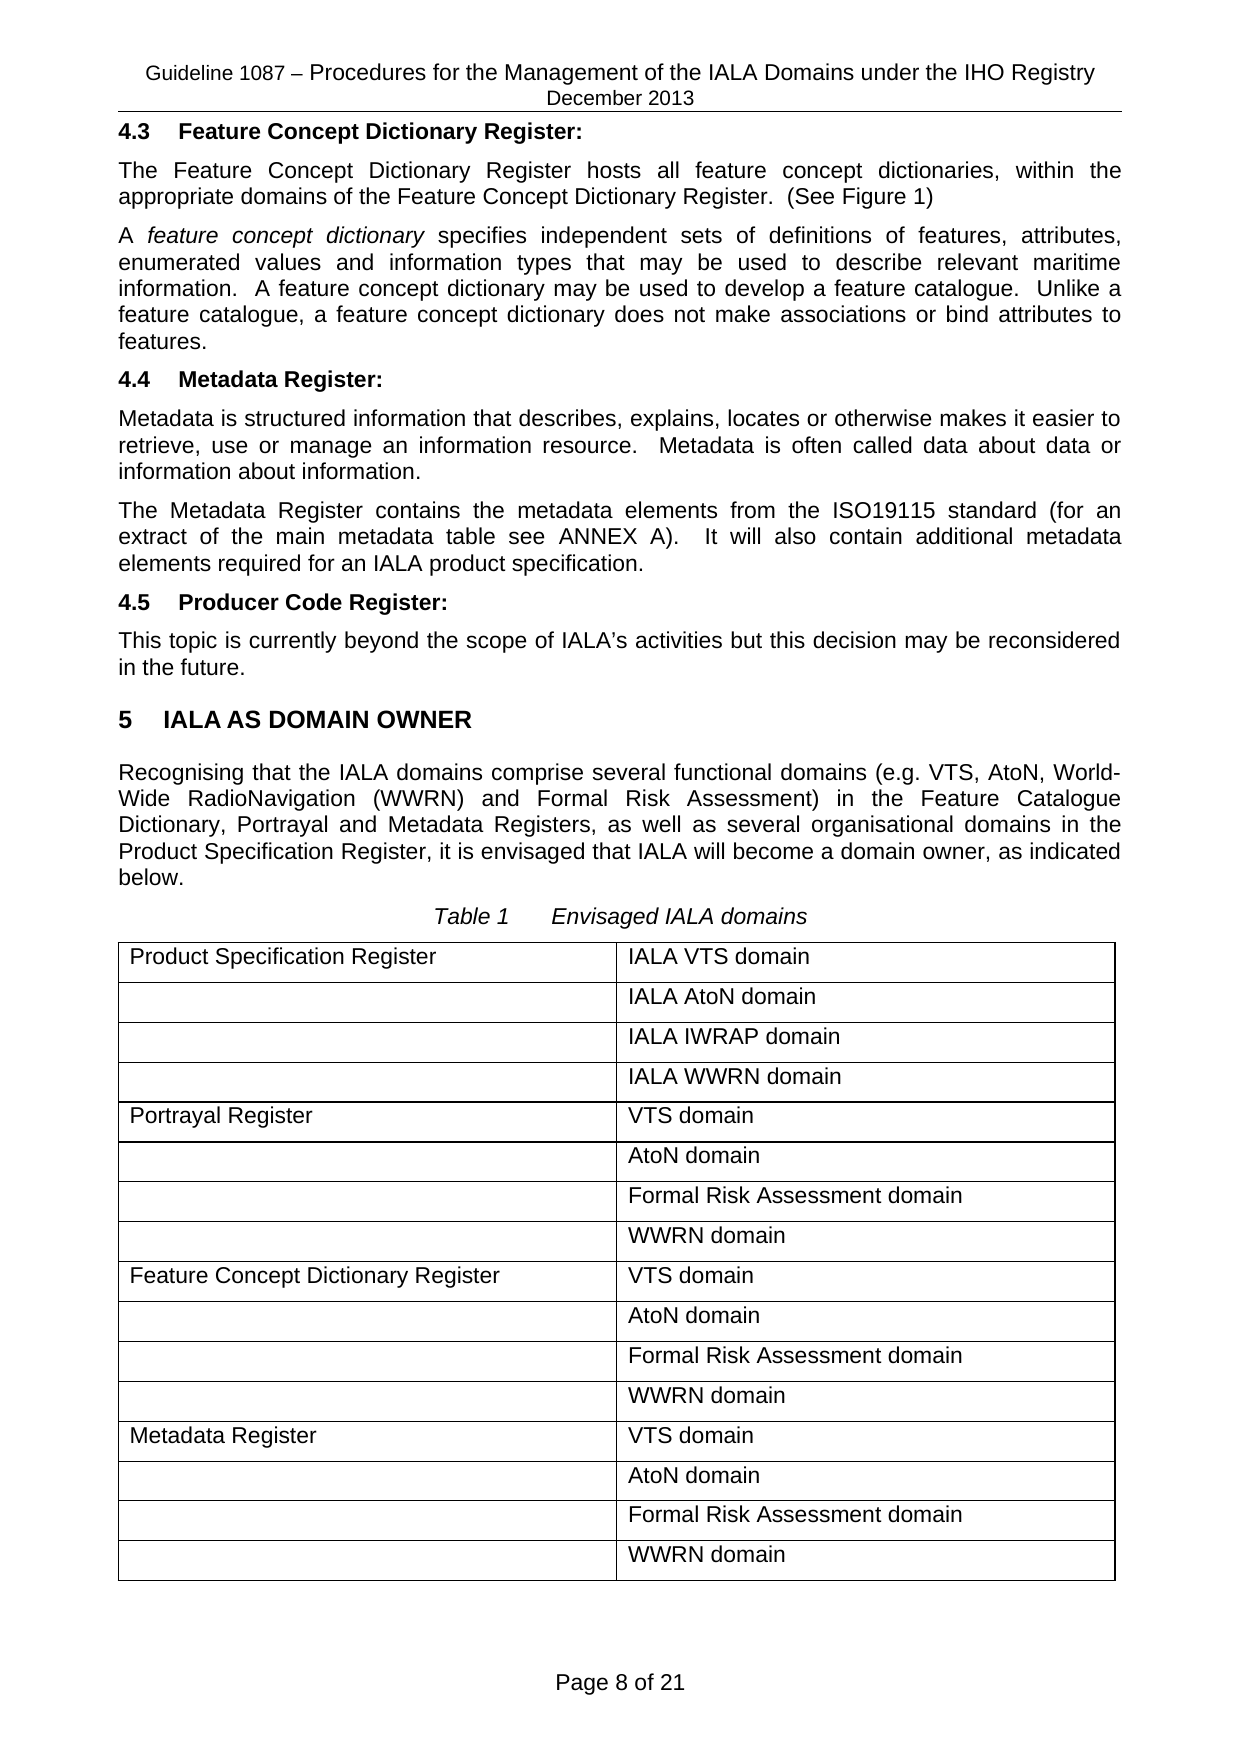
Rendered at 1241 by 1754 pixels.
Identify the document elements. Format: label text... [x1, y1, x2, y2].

table_cell [119, 1023, 616, 1062]
table_cell Metadata Register [119, 1422, 616, 1461]
table_cell AtoN domain [617, 1302, 1114, 1341]
table_cell VTS domain [617, 1262, 1114, 1301]
table_header IALA VTS domain [617, 943, 1114, 982]
table_cell Portrayal Register [119, 1103, 616, 1141]
table_cell WWRN domain [617, 1382, 1114, 1421]
table_cell IALA AtoN domain [617, 983, 1114, 1022]
table_cell Formal Risk Assessment domain [617, 1501, 1114, 1540]
table_cell [119, 983, 616, 1022]
table_cell VTS domain [617, 1422, 1114, 1461]
table_cell [119, 1501, 616, 1540]
table_cell VTS domain [617, 1103, 1114, 1141]
table_cell [119, 1182, 616, 1221]
table_cell AtoN domain [617, 1143, 1114, 1181]
table_cell [119, 1143, 616, 1181]
table_cell [119, 1063, 616, 1101]
table_cell WWRN domain [617, 1541, 1114, 1580]
table_cell [119, 1342, 616, 1381]
text A feature concept dictionary specifies independent sets of definitions of features, attributes, enumerated values and information types that may be used to describe relevant maritime information. A feature concept dictionary may be used to develop a feature catalogue. Unlike a feature catalogue, a feature concept dictionary does not make associations or bind attributes to features. [118, 222, 1122, 354]
table_cell IALA WWRN domain [617, 1063, 1114, 1101]
text The Feature Concept Dictionary Register hosts all feature concept dictionaries, within the appropriate domains of the Feature Concept Dictionary Register. (See Figure 1) [118, 157, 1122, 210]
table_cell [119, 1302, 616, 1341]
subtitle Metadata Register: [118, 366, 1122, 393]
table_cell AtoN domain [617, 1462, 1114, 1500]
table_header Product Specification Register [119, 943, 616, 982]
table_cell [119, 1222, 616, 1261]
table_cell [119, 1382, 616, 1421]
table_cell WWRN domain [617, 1222, 1114, 1261]
table_cell Formal Risk Assessment domain [617, 1342, 1114, 1381]
text This topic is currently beyond the scope of IALA’s activities but this decision may be reconsidered in the future. [118, 627, 1122, 680]
table_cell [119, 1541, 616, 1580]
subtitle IALA as Domain Owner [118, 705, 1122, 734]
table_cell [119, 1462, 616, 1500]
table_cell IALA IWRAP domain [617, 1023, 1114, 1062]
subtitle Producer Code Register: [118, 588, 1122, 615]
text The Metadata Register contains the metadata elements from the ISO19115 standard (for an extract of the main metadata table see ANNEX A). It will also contain additional metadata elements required for an IALA product specification. [118, 497, 1122, 576]
table_cell Formal Risk Assessment domain [617, 1182, 1114, 1221]
table_cell Feature Concept Dictionary Register [119, 1262, 616, 1301]
text Envisaged IALA domains [118, 903, 1122, 929]
text Metadata is structured information that describes, explains, locates or otherwise makes it easier to retrieve, use or manage an information resource. Metadata is often called data about data or information about information. [118, 405, 1122, 484]
subtitle Feature Concept Dictionary Register: [118, 118, 1122, 144]
text Recognising that the IALA domains comprise several functional domains (e.g. VTS, AtoN, World-Wide RadioNavigation (WWRN) and Formal Risk Assessment) in the Feature Catalogue Dictionary, Portrayal and Metadata Registers, as well as several organisational domains in the Product Specification Register, it is envisaged that IALA will become a domain owner, as indicated below. [118, 759, 1122, 891]
